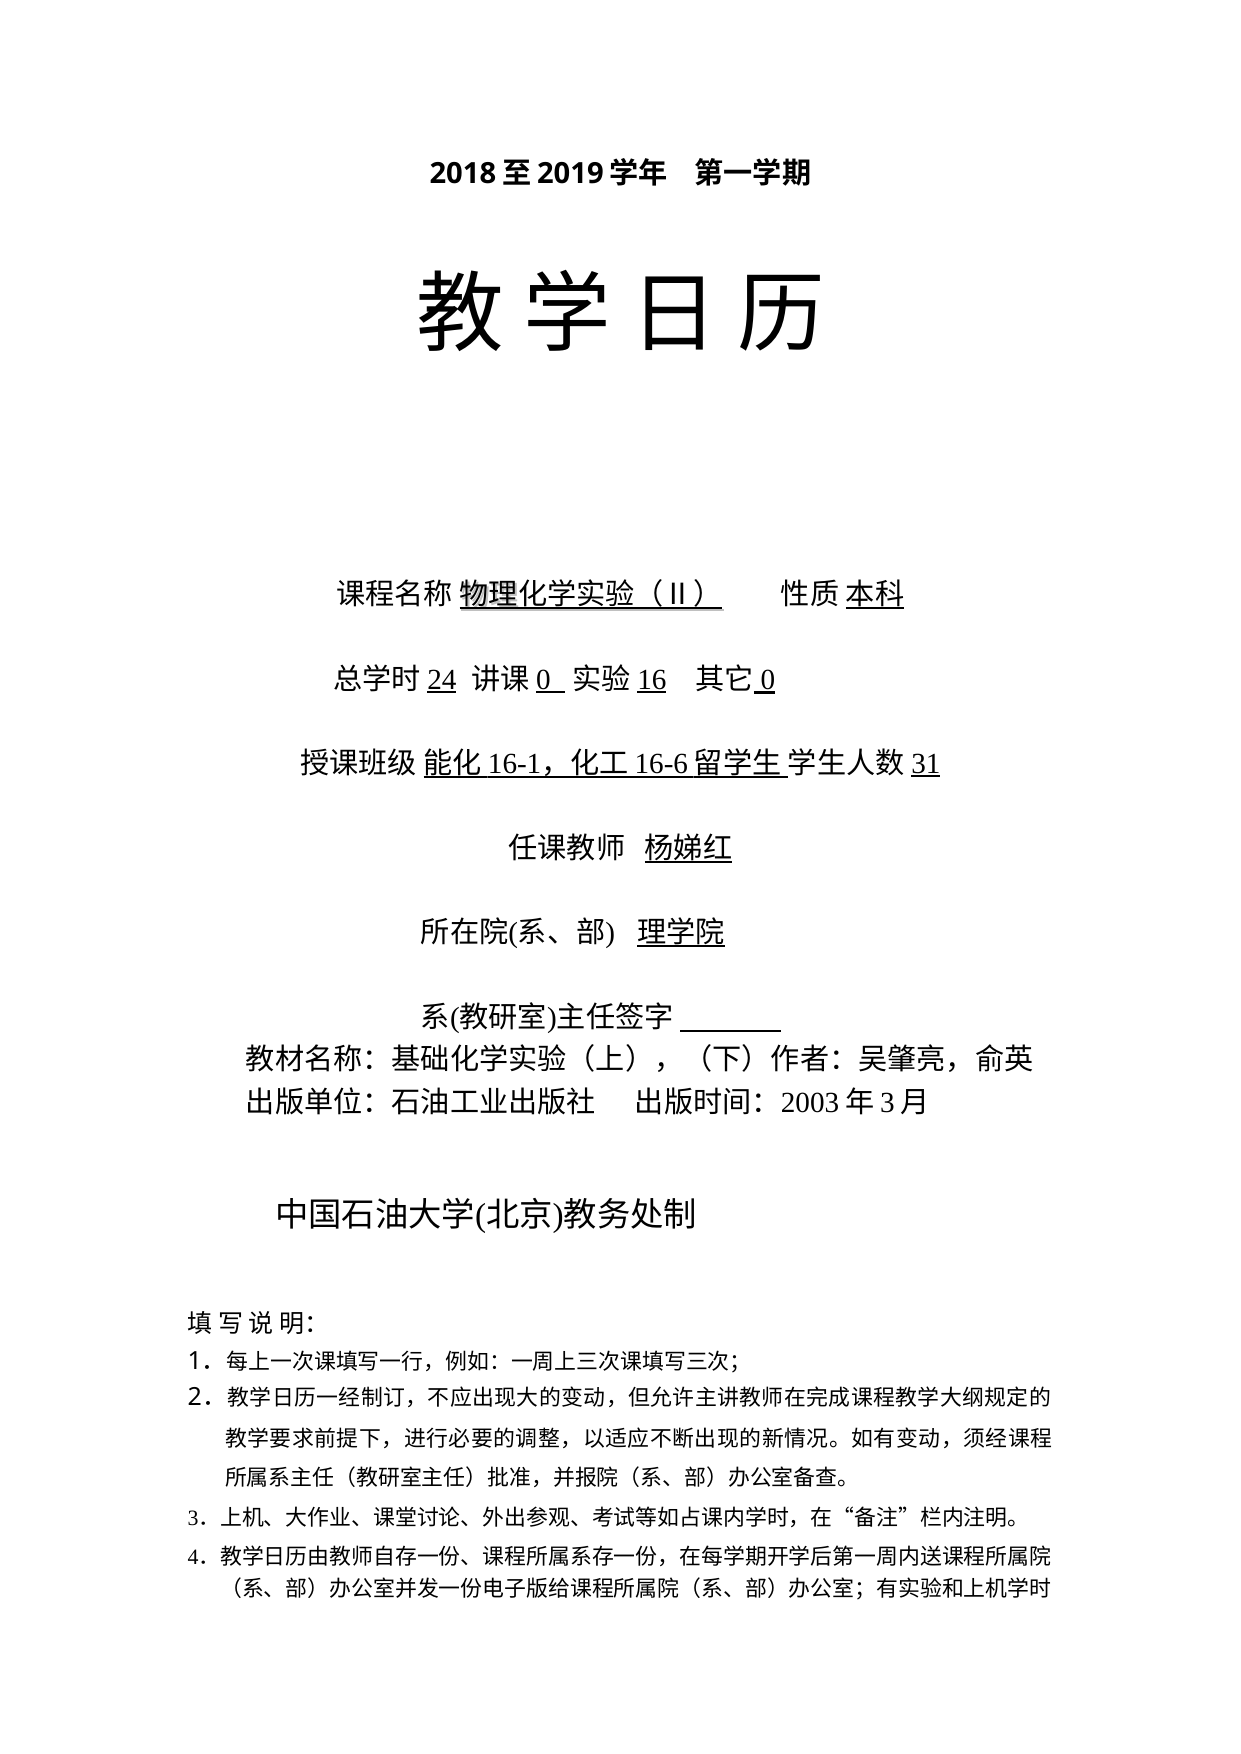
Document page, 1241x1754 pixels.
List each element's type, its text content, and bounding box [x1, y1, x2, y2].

text 2018至2019学年 第一学期 [187, 150, 1053, 192]
text 授课班级 能化16-1，化工16-6留学生 学生人数 31 [187, 740, 1053, 782]
text 系(教研室)主任签字 [187, 994, 1053, 1036]
text 2．教学日历一经制订，不应出现大的变动，但允许主讲教师在完成课程教学大纲规定的教学要求前提下，进行必要的调整，以适应不断出现的新情况。如有变动，须经课程所属系主任（教研室主任）批准，并报院（系、部）办公室备查。 [187, 1376, 1053, 1492]
text 3．上机、大作业、课堂讨论、外出参观、考试等如占课内学时，在“备注”栏内注明。 [187, 1500, 1053, 1531]
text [187, 1539, 1053, 1603]
text 所在院(系、部) 理学院 [187, 909, 1053, 951]
text 填 写 说 明： [187, 1304, 1053, 1340]
text 课程名称 物理化学实验（Ⅱ） 性质 本科 [187, 571, 1053, 613]
text 中国石油大学(北京)教务处制 [187, 1188, 1053, 1236]
text 教 学 日 历 [187, 243, 1053, 369]
text 1．每上一次课填写一行，例如：一周上三次课填写三次； [187, 1340, 1053, 1376]
text 任课教师 杨娣红 [187, 824, 1053, 867]
text 出版单位：石油工业出版社 出版时间：2003年3月 [187, 1078, 1053, 1121]
text 总学时 24 讲课 0 实验 16 其它 0 [187, 655, 1053, 698]
text 教材名称：基础化学实验（上），（下）作者：吴肇亮，俞英 [187, 1036, 1053, 1078]
